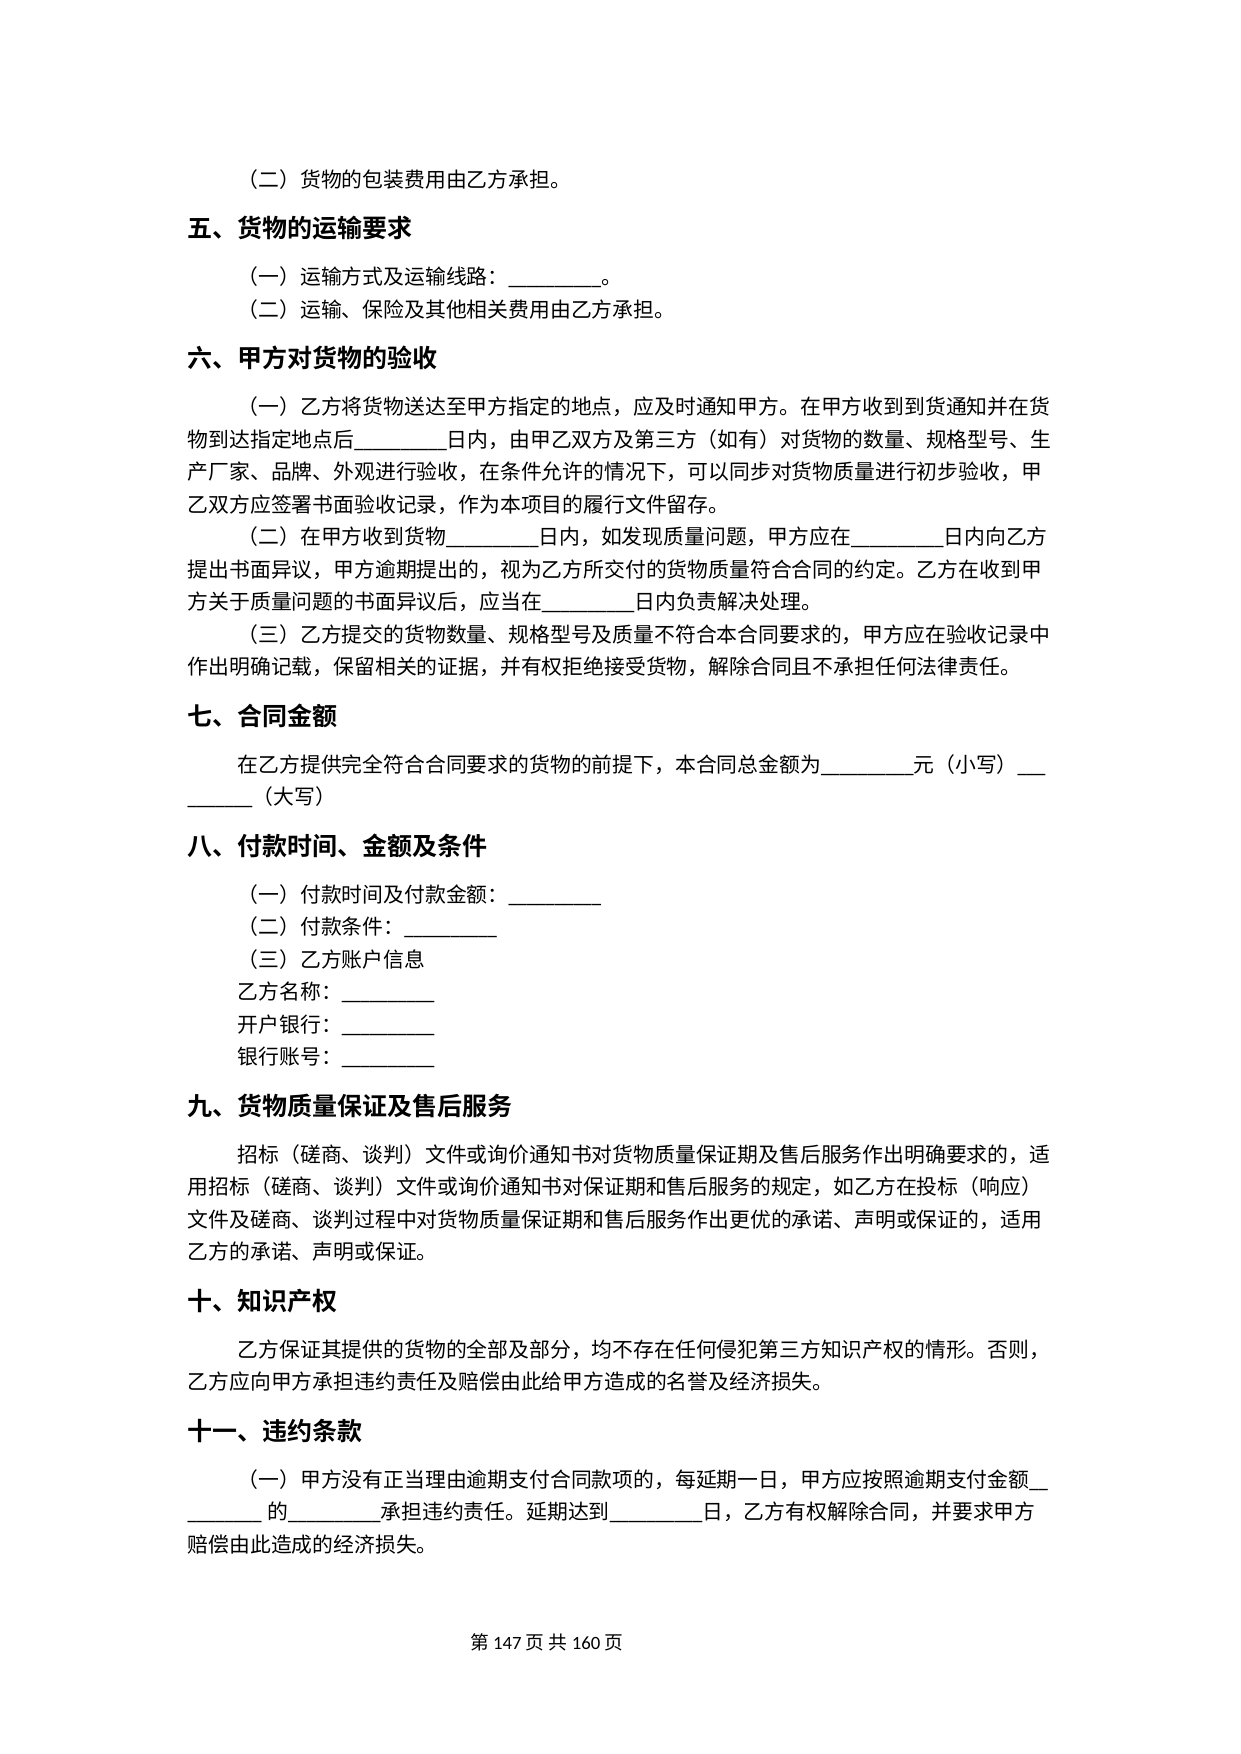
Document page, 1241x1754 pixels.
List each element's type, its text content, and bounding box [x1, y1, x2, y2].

text （二）运输、保险及其他相关费用由乙方承担。 [187, 292, 1053, 324]
text 六、甲方对货物的验收 [187, 324, 1053, 389]
text 五、货物的运输要求 [187, 194, 1053, 259]
text （一）付款时间及付款金额：__________ [187, 877, 1053, 909]
text 八、付款时间、金额及条件 [187, 812, 1053, 877]
text 乙方保证其提供的货物的全部及部分，均不存在任何侵犯第三方知识产权的情形。否则，乙方应向甲方承担违约责任及赔偿由此给甲方造成的名誉及经济损失。 [187, 1332, 1053, 1397]
text 招标（磋商、谈判）文件或询价通知书对货物质量保证期及售后服务作出明确要求的，适用招标（磋商、谈判）文件或询价通知书对保证期和售后服务的规定，如乙方在投标（响应）文件及磋商、谈判过程中对货物质量保证期和售后服务作出更优的承诺、声明或保证的，适用乙方的承诺、声明或保证。 [187, 1137, 1053, 1267]
text 在乙方提供完全符合合同要求的货物的前提下，本合同总金额为__________元（小写）__________（大写） [187, 747, 1053, 812]
text （二）在甲方收到货物__________日内，如发现质量问题，甲方应在__________日内向乙方提出书面异议，甲方逾期提出的，视为乙方所交付的货物质量符合合同的约定。乙方在收到甲方关于质量问题的书面异议后，应当在__________日内负责解决处理。 [187, 519, 1053, 617]
text 九、货物质量保证及售后服务 [187, 1072, 1053, 1137]
text （二）货物的包装费用由乙方承担。 [187, 162, 1053, 194]
text （三）乙方提交的货物数量、规格型号及质量不符合本合同要求的，甲方应在验收记录中作出明确记载，保留相关的证据，并有权拒绝接受货物，解除合同且不承担任何法律责任。 [187, 617, 1053, 682]
text （三）乙方账户信息 [187, 942, 1053, 974]
text 乙方名称：__________ [187, 974, 1053, 1007]
text 十、知识产权 [187, 1267, 1053, 1332]
text （二）付款条件：__________ [187, 909, 1053, 942]
text （一）乙方将货物送达至甲方指定的地点，应及时通知甲方。在甲方收到到货通知并在货物到达指定地点后__________日内，由甲乙双方及第三方（如有）对货物的数量、规格型号、生产厂家、品牌、外观进行验收，在条件允许的情况下，可以同步对货物质量进行初步验收，甲乙双方应签署书面验收记录，作为本项目的履行文件留存。 [187, 389, 1053, 519]
text 十一、违约条款 [187, 1397, 1053, 1462]
text 开户银行：__________ [187, 1007, 1053, 1039]
text 银行账号：__________ [187, 1039, 1053, 1072]
text 七、合同金额 [187, 682, 1053, 747]
text （一）甲方没有正当理由逾期支付合同款项的，每延期一日，甲方应按照逾期支付金额__________ 的__________承担违约责任。延期达到__________日，乙方有权解除合同，并要求甲方赔偿由此造成的经济损失。 [187, 1462, 1053, 1559]
text （一）运输方式及运输线路：__________。 [187, 259, 1053, 292]
